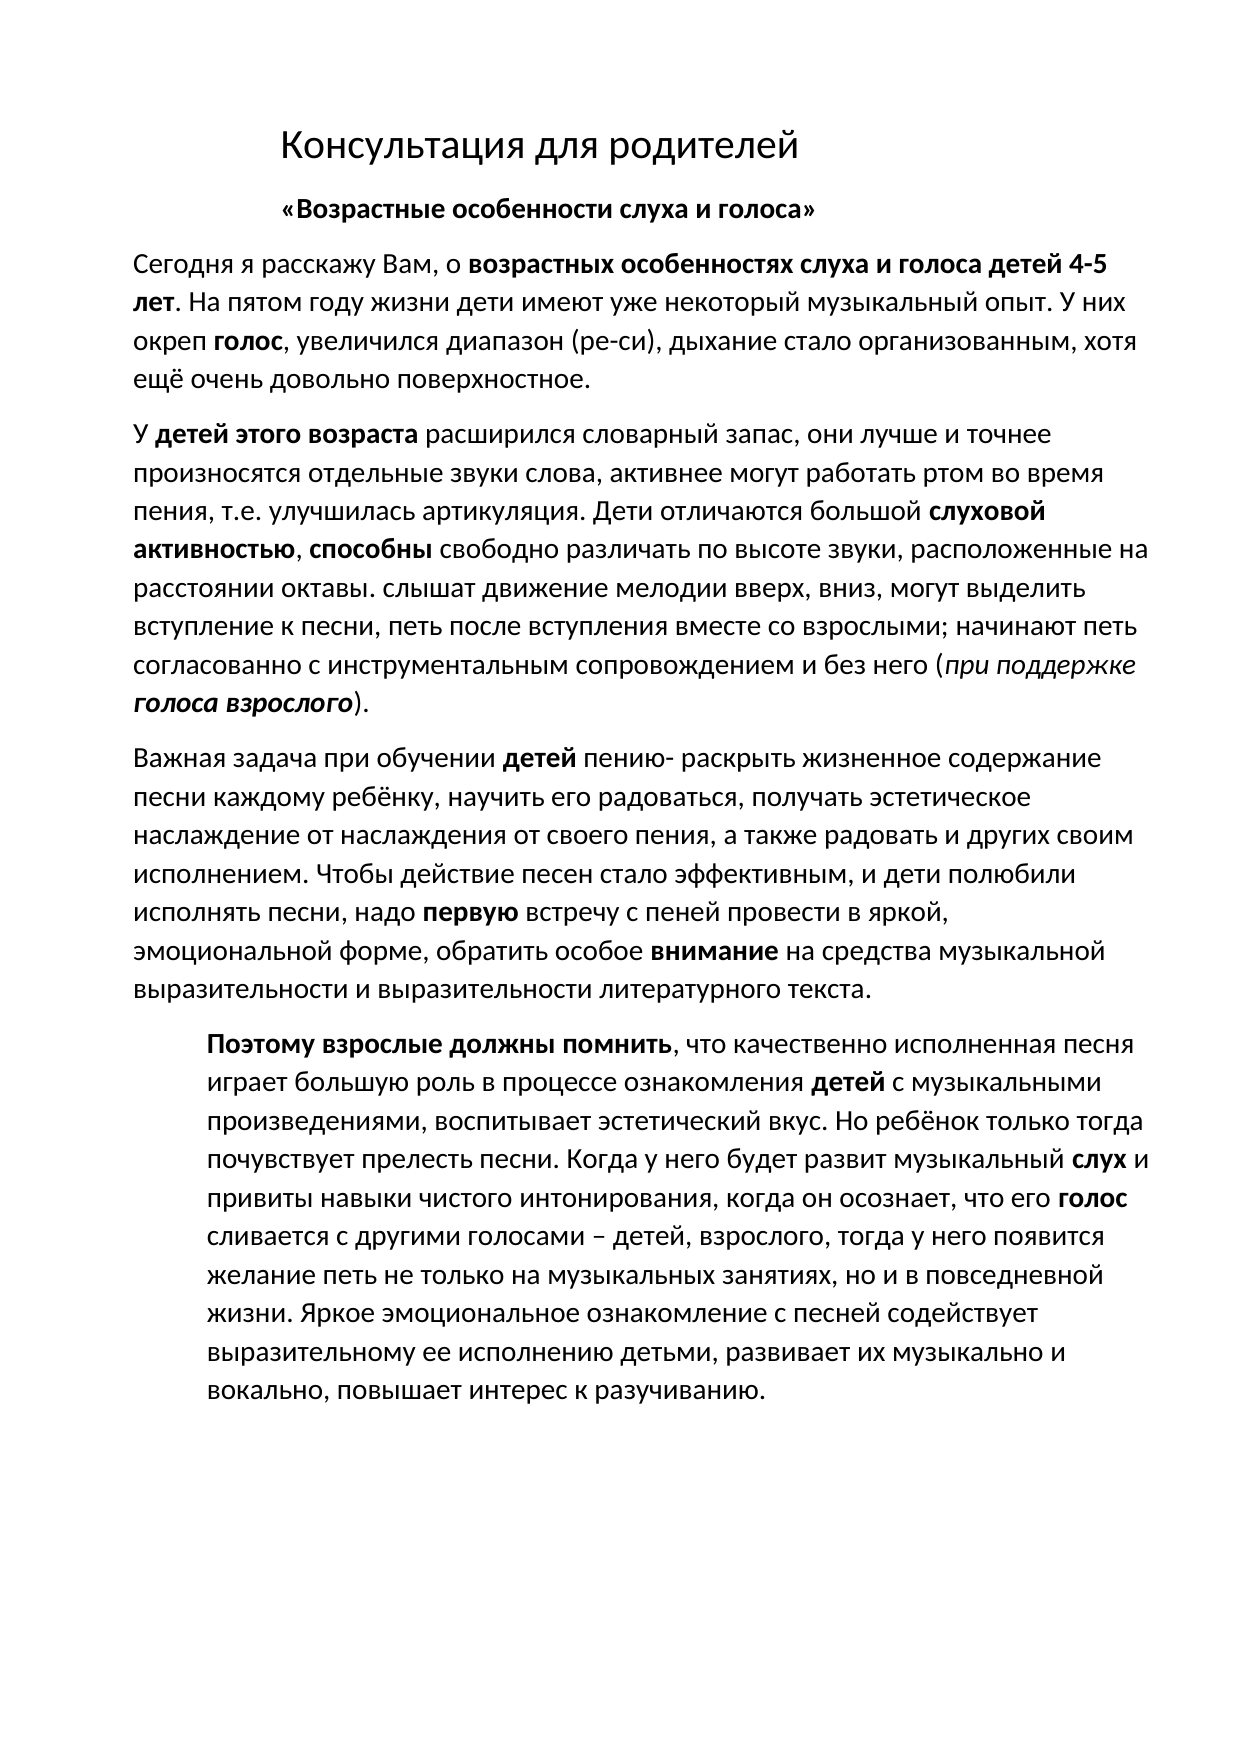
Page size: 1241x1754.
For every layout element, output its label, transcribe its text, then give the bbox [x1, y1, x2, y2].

text «Возрастные особенности слуха и голоса» [280, 190, 1152, 225]
text У детей этого возраста расширился словарный запас, они лучше и точнее произносятся отдельные звуки слова, активнее могут работать ртом во время пения, т.е. улучшилась артикуляция. Дети отличаются большой слуховой активностью, способны свободно различать по высоте звуки, расположенные на расстоянии октавы. слышат движение мелодии вверх, вниз, могут выделить вступление к песни, петь после вступления вместе со взрослыми; начинают петь согласованно с инструментальным сопровождением и без него (при поддержке голоса взрослого). [133, 415, 1152, 720]
text Консультация для родителей [280, 118, 1152, 169]
text Сегодня я расскажу Вам, о возрастных особенностях слуха и голоса детей 4-5 лет. На пятом году жизни дети имеют уже некоторый музыкальный опыт. У них окреп голос, увеличился диапазон (ре-си), дыхание стало организованным, хотя ещё очень довольно поверхностное. [133, 245, 1152, 396]
text Поэтому взрослые должны помнить, что качественно исполненная песня играет большую роль в процессе ознакомления детей с музыкальными произведениями, воспитывает эстетический вкус. Но ребёнок только тогда почувствует прелесть песни. Когда у него будет развит музыкальный слух и привиты навыки чистого интонирования, когда он осознает, что его голос сливается с другими голосами – детей, взрослого, тогда у него появится желание петь не только на музыкальных занятиях, но и в повседневной жизни. Яркое эмоциональное ознакомление с песней содействует выразительному ее исполнению детьми, развивает их музыкально и вокально, повышает интерес к разучиванию. [207, 1025, 1152, 1407]
text Важная задача при обучении детей пению- раскрыть жизненное содержание песни каждому ребёнку, научить его радоваться, получать эстетическое наслаждение от наслаждения от своего пения, а также радовать и других своим исполнением. Чтобы действие песен стало эффективным, и дети полюбили исполнять песни, надо первую встречу с пеней провести в яркой, эмоциональной форме, обратить особое внимание на средства музыкальной выразительности и выразительности литературного текста. [133, 739, 1152, 1006]
